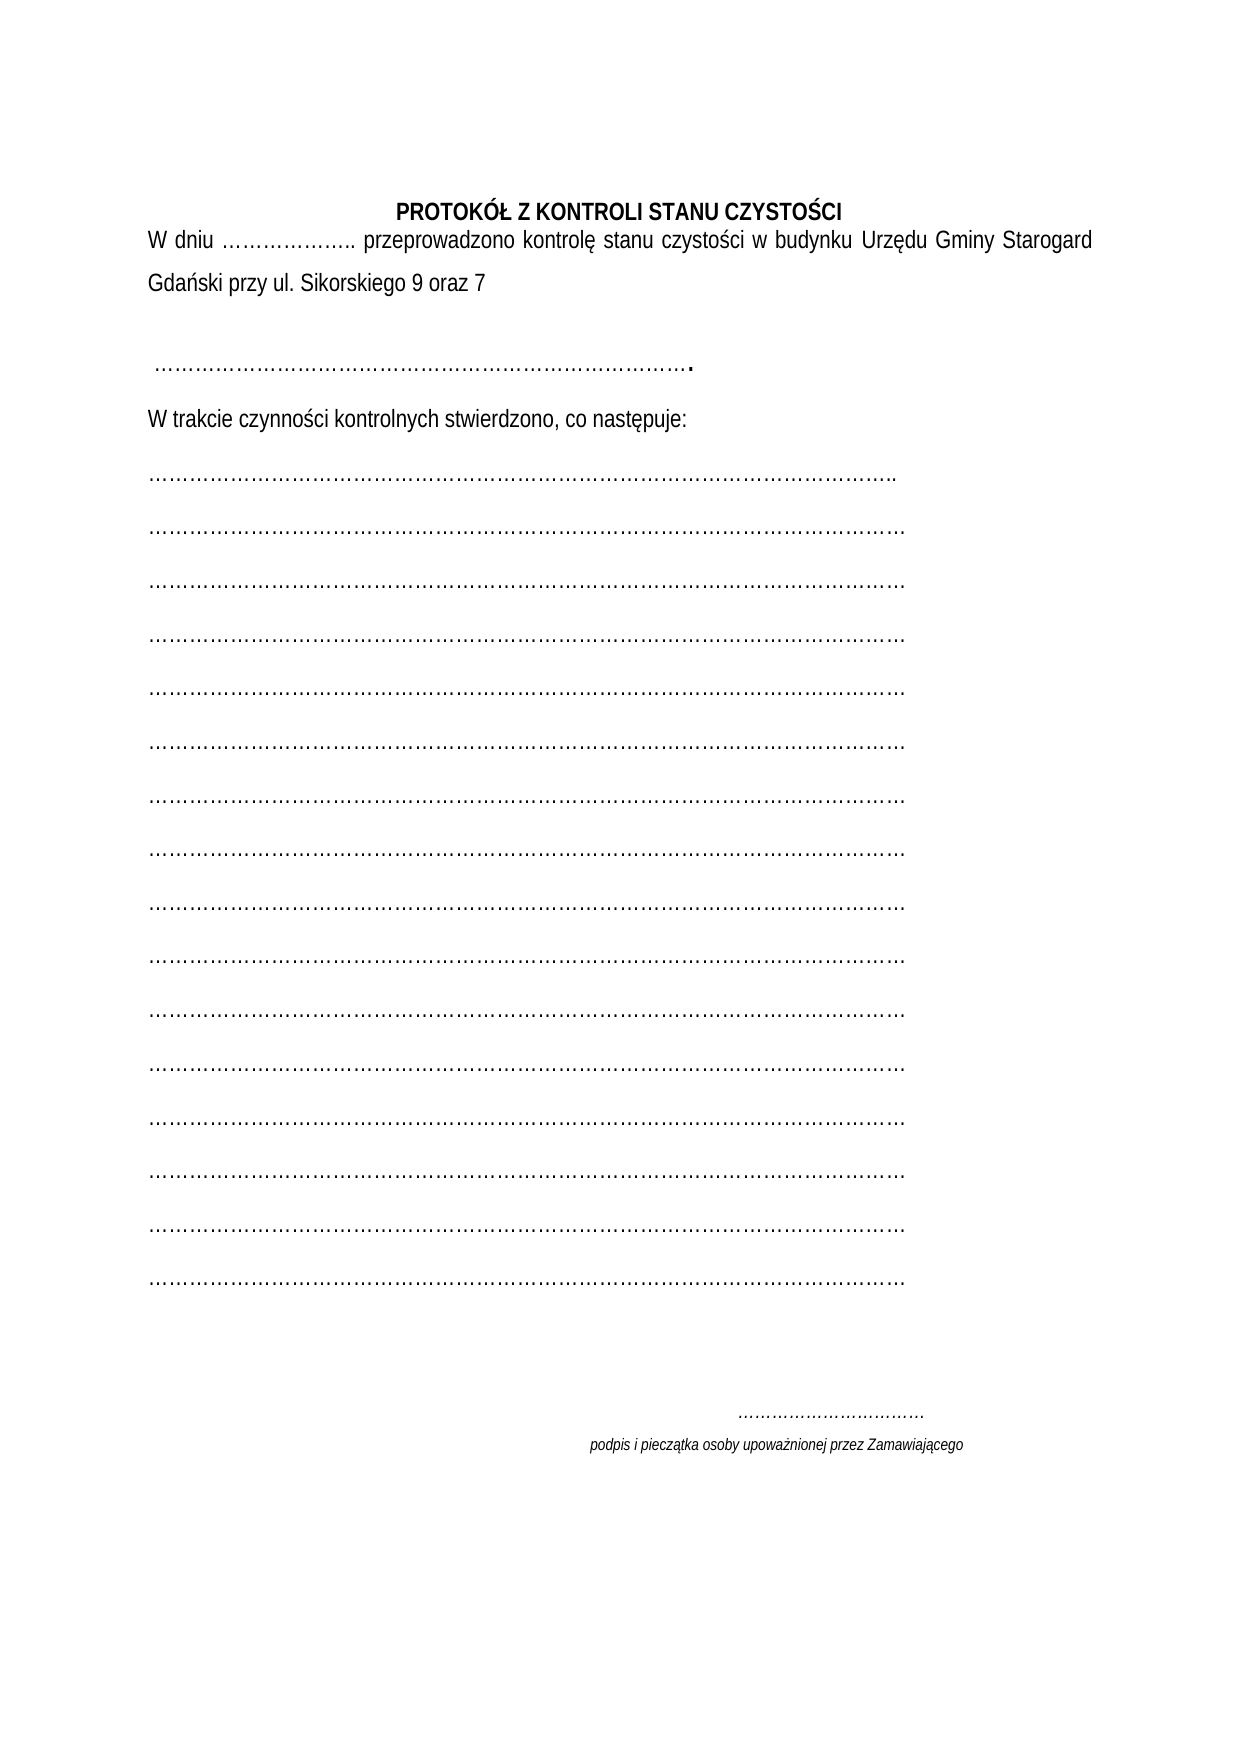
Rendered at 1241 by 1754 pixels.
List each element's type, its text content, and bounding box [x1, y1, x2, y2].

text ………………………………………………………………………………………………… [148, 994, 1090, 1023]
text W trakcie czynności kontrolnych stwierdzono, co następuje: [148, 404, 1090, 433]
text ………………………………………………………………………………………………… [148, 1048, 1090, 1076]
text ………………………………………………………………………………………………… [148, 619, 1090, 647]
text ………………………………………………………………………………………………… [148, 887, 1090, 916]
text ………………………………………………………………………………………………… [148, 726, 1090, 754]
text ……………………………………………………………………. [148, 336, 1090, 379]
text ………………………………………………………………………………………………… [148, 1209, 1090, 1237]
text W dniu ……………….. przeprowadzono kontrolę stanu czystości w budynku Urzędu Gminy Starogard Gdański przy ul. Sikorskiego 9 oraz 7 [148, 225, 1093, 297]
text ………………………………………………………………………………………………… [148, 565, 1090, 594]
text ………………………………………………………………………………………………… [148, 511, 1090, 540]
text ……………………………………………………………………………………………….. [148, 458, 1090, 486]
text ………………………………………………………………………………………………… [148, 672, 1090, 701]
text …………………………… [148, 1399, 1108, 1423]
text ………………………………………………………………………………………………… [148, 941, 1090, 969]
text ………………………………………………………………………………………………… [148, 1155, 1090, 1184]
text ………………………………………………………………………………………………… [148, 1101, 1090, 1130]
text PROTOKÓŁ Z KONTROLI STANU CZYSTOŚCI [148, 197, 1090, 225]
text podpis i pieczątka osoby upoważnionej przez Zamawiającego [148, 1435, 1108, 1454]
text ………………………………………………………………………………………………… [148, 779, 1090, 808]
text ………………………………………………………………………………………………… [148, 833, 1090, 862]
text ………………………………………………………………………………………………… [148, 1262, 1090, 1291]
